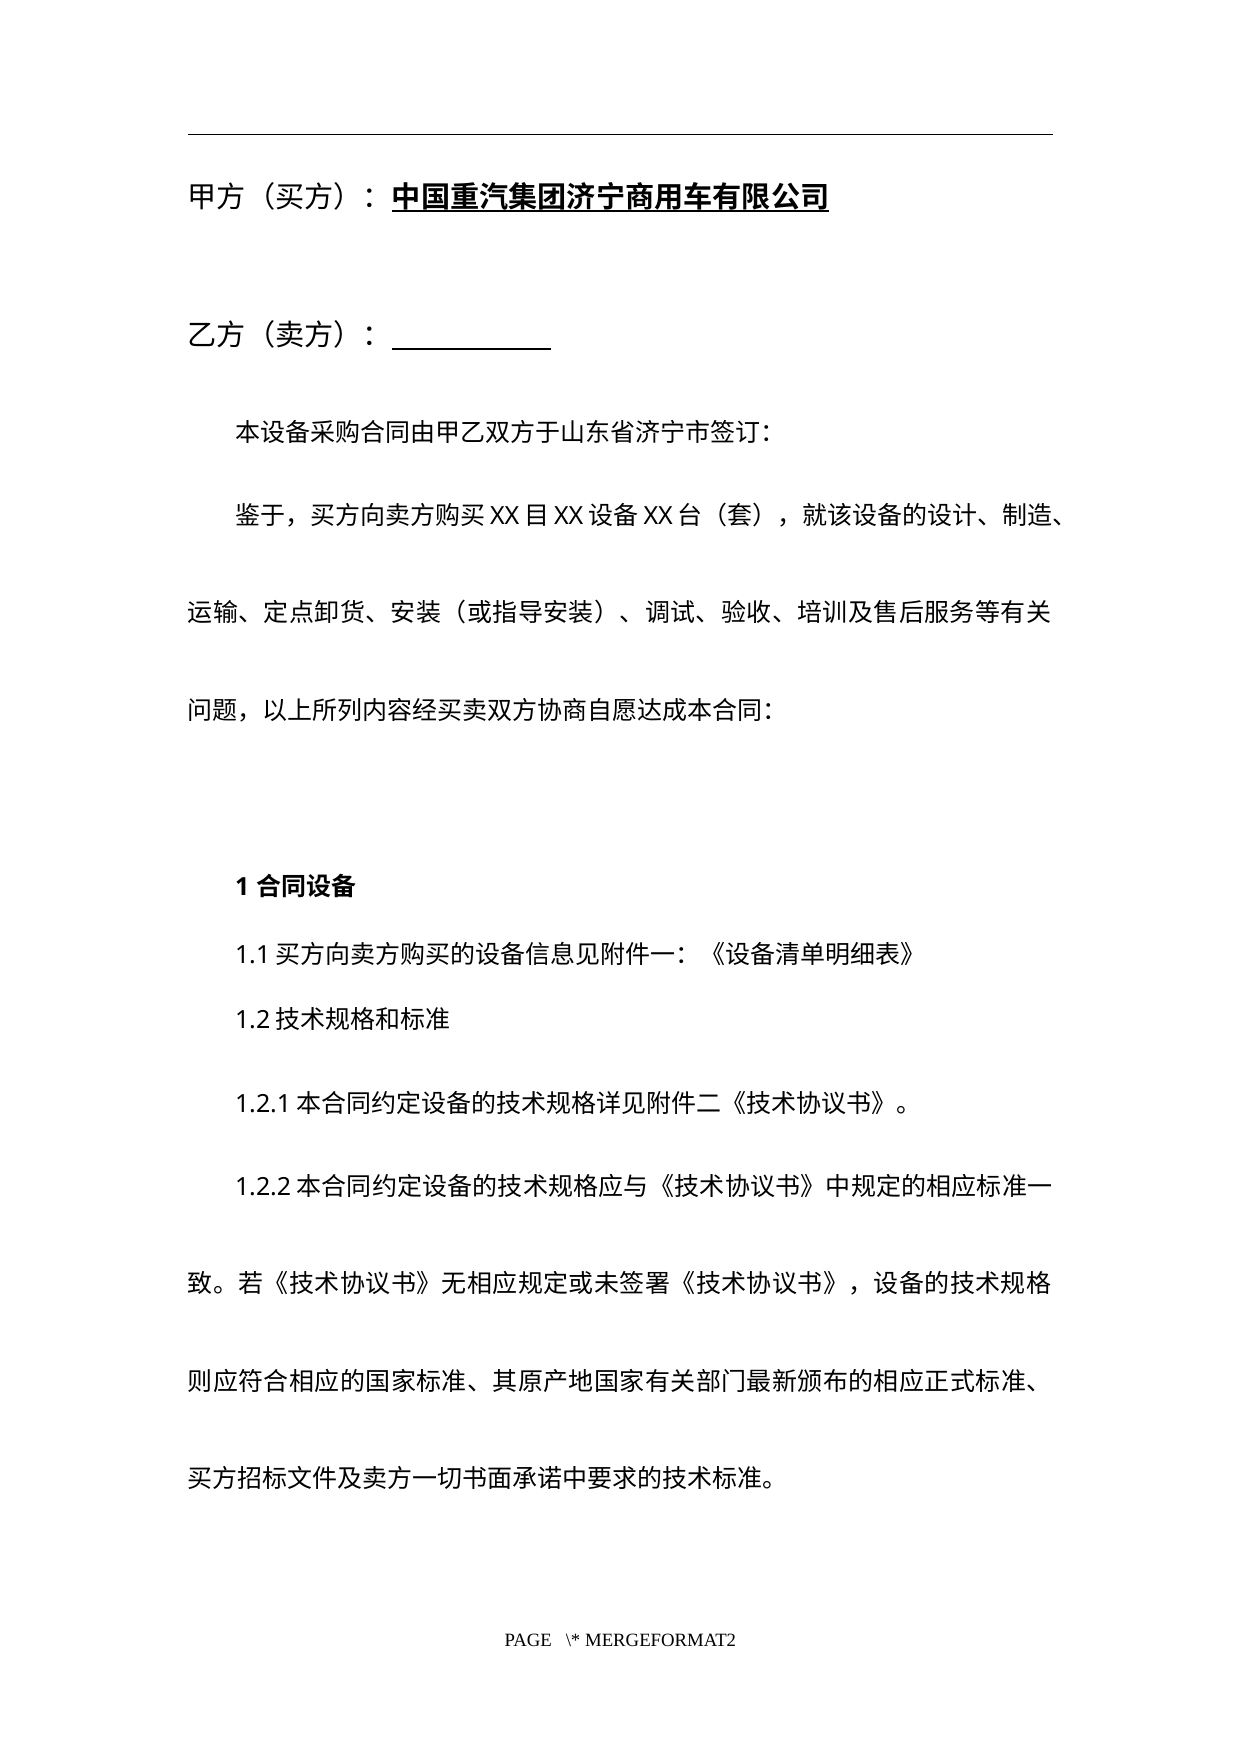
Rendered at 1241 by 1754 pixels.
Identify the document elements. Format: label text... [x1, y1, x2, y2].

text 甲方（买方）：中国重汽集团济宁商用车有限公司 [187, 162, 1053, 227]
subtitle 1 合同设备 [187, 866, 1053, 902]
text 本设备采购合同由甲乙双方于山东省济宁市签订： [187, 398, 1053, 463]
text 鉴于，买方向卖方购买XX目XX设备XX台（套），就该设备的设计、制造、运输、定点卸货、安装（或指导安装）、调试、验收、培训及售后服务等有关问题，以上所列内容经买卖双方协商自愿达成本合同： [187, 481, 1053, 741]
text 1.2.2本合同约定设备的技术规格应与《技术协议书》中规定的相应标准一致。若《技术协议书》无相应规定或未签署《技术协议书》，设备的技术规格则应符合相应的国家标准、其原产地国家有关部门最新颁布的相应正式标准、买方招标文件及卖方一切书面承诺中要求的技术标准。 [187, 1152, 1053, 1509]
text 乙方（卖方）： [187, 300, 1072, 365]
text 1.2.1本合同约定设备的技术规格详见附件二《技术协议书》。 [187, 1069, 1053, 1134]
text 1.1买方向卖方购买的设备信息见附件一：《设备清单明细表》 [187, 921, 1053, 986]
text 1.2技术规格和标准 [187, 986, 1053, 1051]
